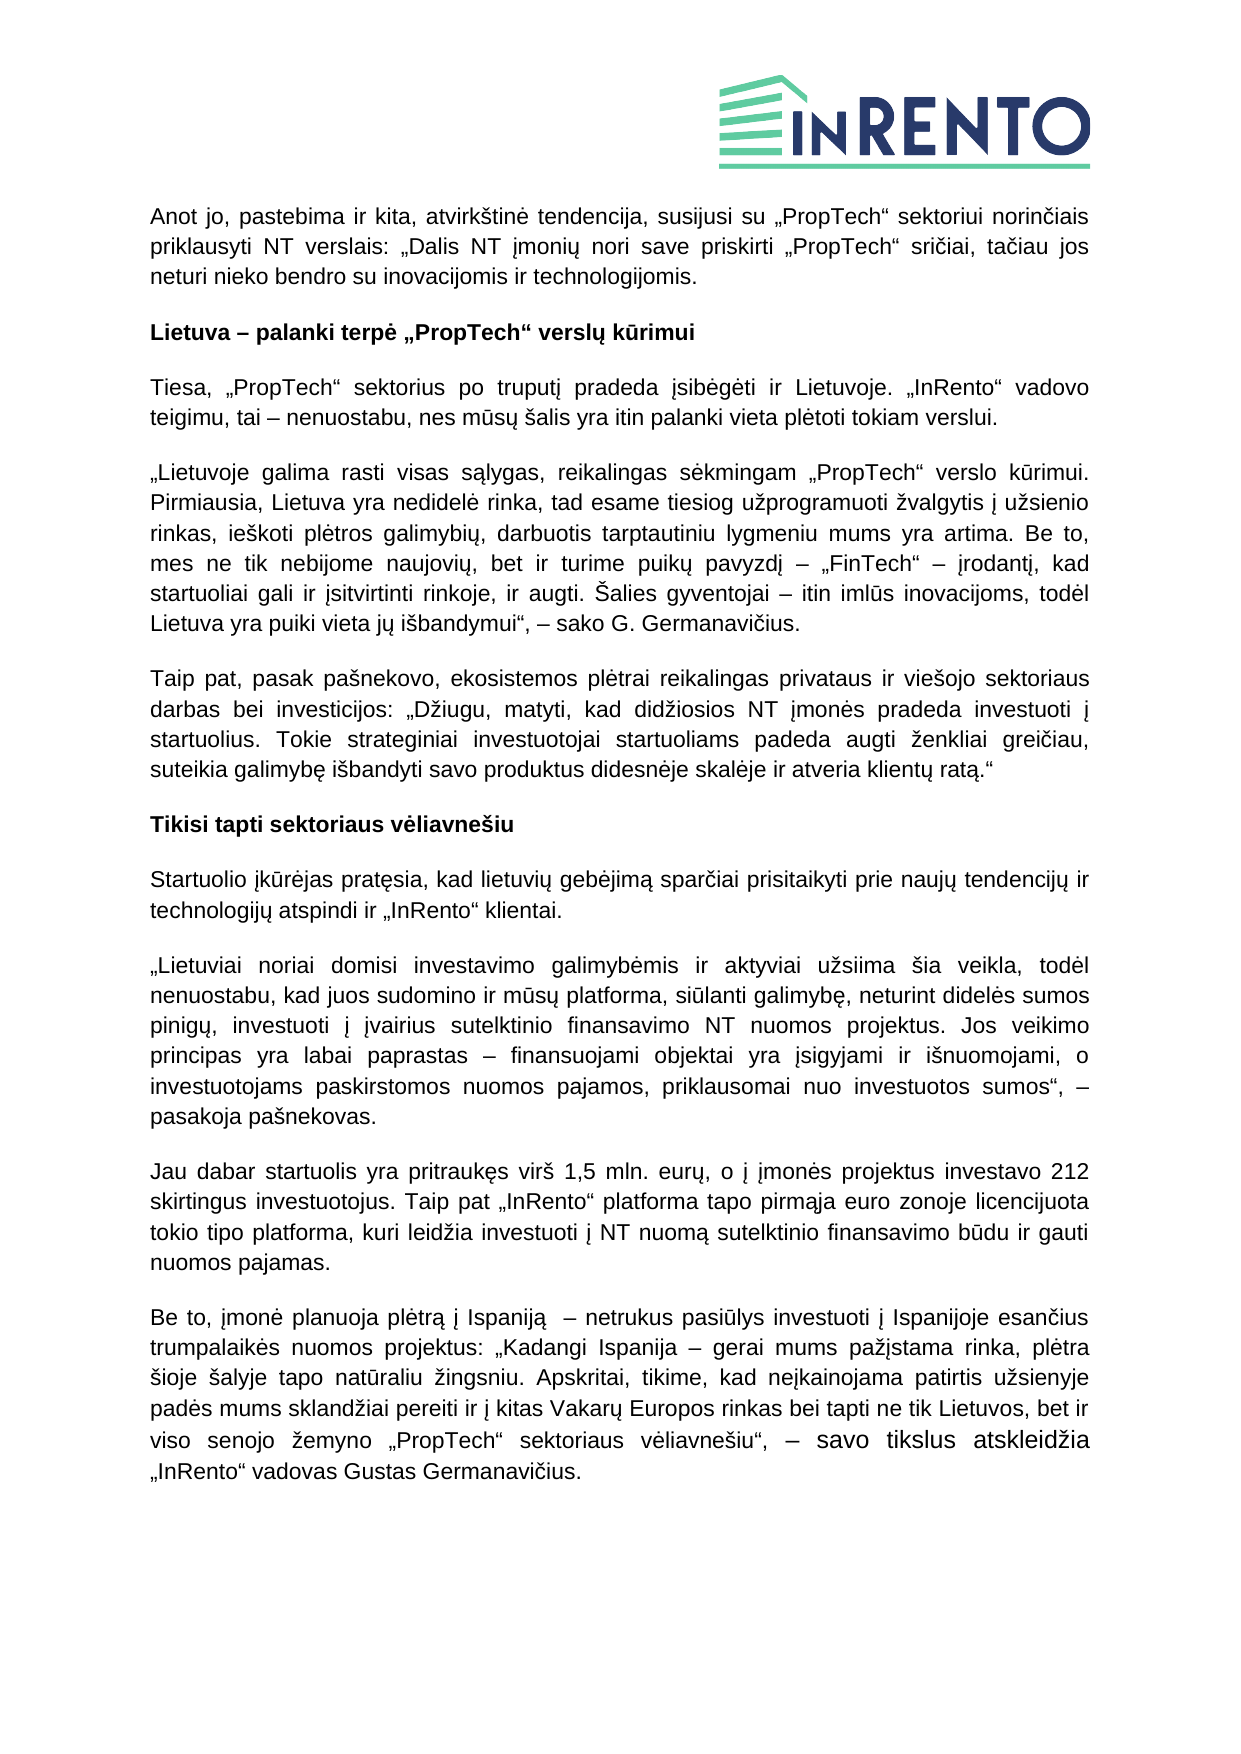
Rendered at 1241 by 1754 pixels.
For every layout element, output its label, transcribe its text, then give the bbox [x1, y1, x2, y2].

text Tikisi tapti sektoriaus vėliavnešiu [150, 811, 1090, 838]
text „Lietuvoje galima rasti visas sąlygas, reikalingas sėkmingam „PropTech“ verslo kūrimui. Pirmiausia, Lietuva yra nedidelė rinka, tad esame tiesiog užprogramuoti žvalgytis į užsienio rinkas, ieškoti plėtros galimybių, darbuotis tarptautiniu lygmeniu mums yra artima. Be to, mes ne tik nebijome naujovių, bet ir turime puikų pavyzdį – „FinTech“ – įrodantį, kad startuoliai gali ir įsitvirtinti rinkoje, ir augti. Šalies gyventojai – itin imlūs inovacijoms, todėl Lietuva yra puiki vieta jų išbandymui“, – sako G. Germanavičius. [150, 459, 1090, 637]
picture [719, 75, 1091, 169]
text Lietuva – palanki terpė „PropTech“ verslų kūrimui [150, 318, 1090, 345]
text Taip pat, pasak pašnekovo, ekosistemos plėtrai reikalingas privataus ir viešojo sektoriaus darbas bei investicijos: „Džiugu, matyti, kad didžiosios NT įmonės pradeda investuoti į startuolius. Tokie strateginiai investuotojai startuoliams padeda augti ženkliai greičiau, suteikia galimybę išbandyti savo produktus didesnėje skalėje ir atveria klientų ratą.“ [150, 665, 1090, 782]
text Tiesa, „PropTech“ sektorius po truputį pradeda įsibėgėti ir Lietuvoje. „InRento“ vadovo teigimu, tai – nenuostabu, nes mūsų šalis yra itin palanki vieta plėtoti tokiam verslui. [150, 374, 1090, 430]
text Anot jo, pastebima ir kita, atvirkštinė tendencija, susijusi su „PropTech“ sektoriui norinčiais priklausyti NT verslais: „Dalis NT įmonių nori save priskirti „PropTech“ sričiai, tačiau jos neturi nieko bendro su inovacijomis ir technologijomis. [150, 203, 1090, 290]
text Startuolio įkūrėjas pratęsia, kad lietuvių gebėjimą sparčiai prisitaikyti prie naujų tendencijų ir technologijų atspindi ir „InRento“ klientai. [150, 866, 1090, 923]
text „Lietuviai noriai domisi investavimo galimybėmis ir aktyviai užsiima šia veikla, todėl nenuostabu, kad juos sudomino ir mūsų platforma, siūlanti galimybę, neturint didelės sumos pinigų, investuoti į įvairius sutelktinio finansavimo NT nuomos projektus. Jos veikimo principas yra labai paprastas – finansuojami objektai yra įsigyjami ir išnuomojami, o investuotojams paskirstomos nuomos pajamos, priklausomai nuo investuotos sumos“, – pasakoja pašnekovas. [150, 952, 1090, 1129]
text Jau dabar startuolis yra pritraukęs virš 1,5 mln. eurų, o į įmonės projektus investavo 212 skirtingus investuotojus. Taip pat „InRento“ platforma tapo pirmąja euro zonoje licencijuota tokio tipo platforma, kuri leidžia investuoti į NT nuomą sutelktinio finansavimo būdu ir gauti nuomos pajamas. [150, 1158, 1090, 1275]
text Be to, įmonė planuoja plėtrą į Ispaniją – netrukus pasiūlys investuoti į Ispanijoje esančius trumpalaikės nuomos projektus: „Kadangi Ispanija – gerai mums pažįstama rinka, plėtra šioje šalyje tapo natūraliu žingsniu. Apskritai, tikime, kad neįkainojama patirtis užsienyje padės mums sklandžiai pereiti ir į kitas Vakarų Europos rinkas bei tapti ne tik Lietuvos, bet ir viso senojo žemyno „PropTech“ sektoriaus vėliavnešiu“, – savo tikslus atskleidžia „InRento“ vadovas Gustas Germanavičius. [150, 1304, 1090, 1484]
